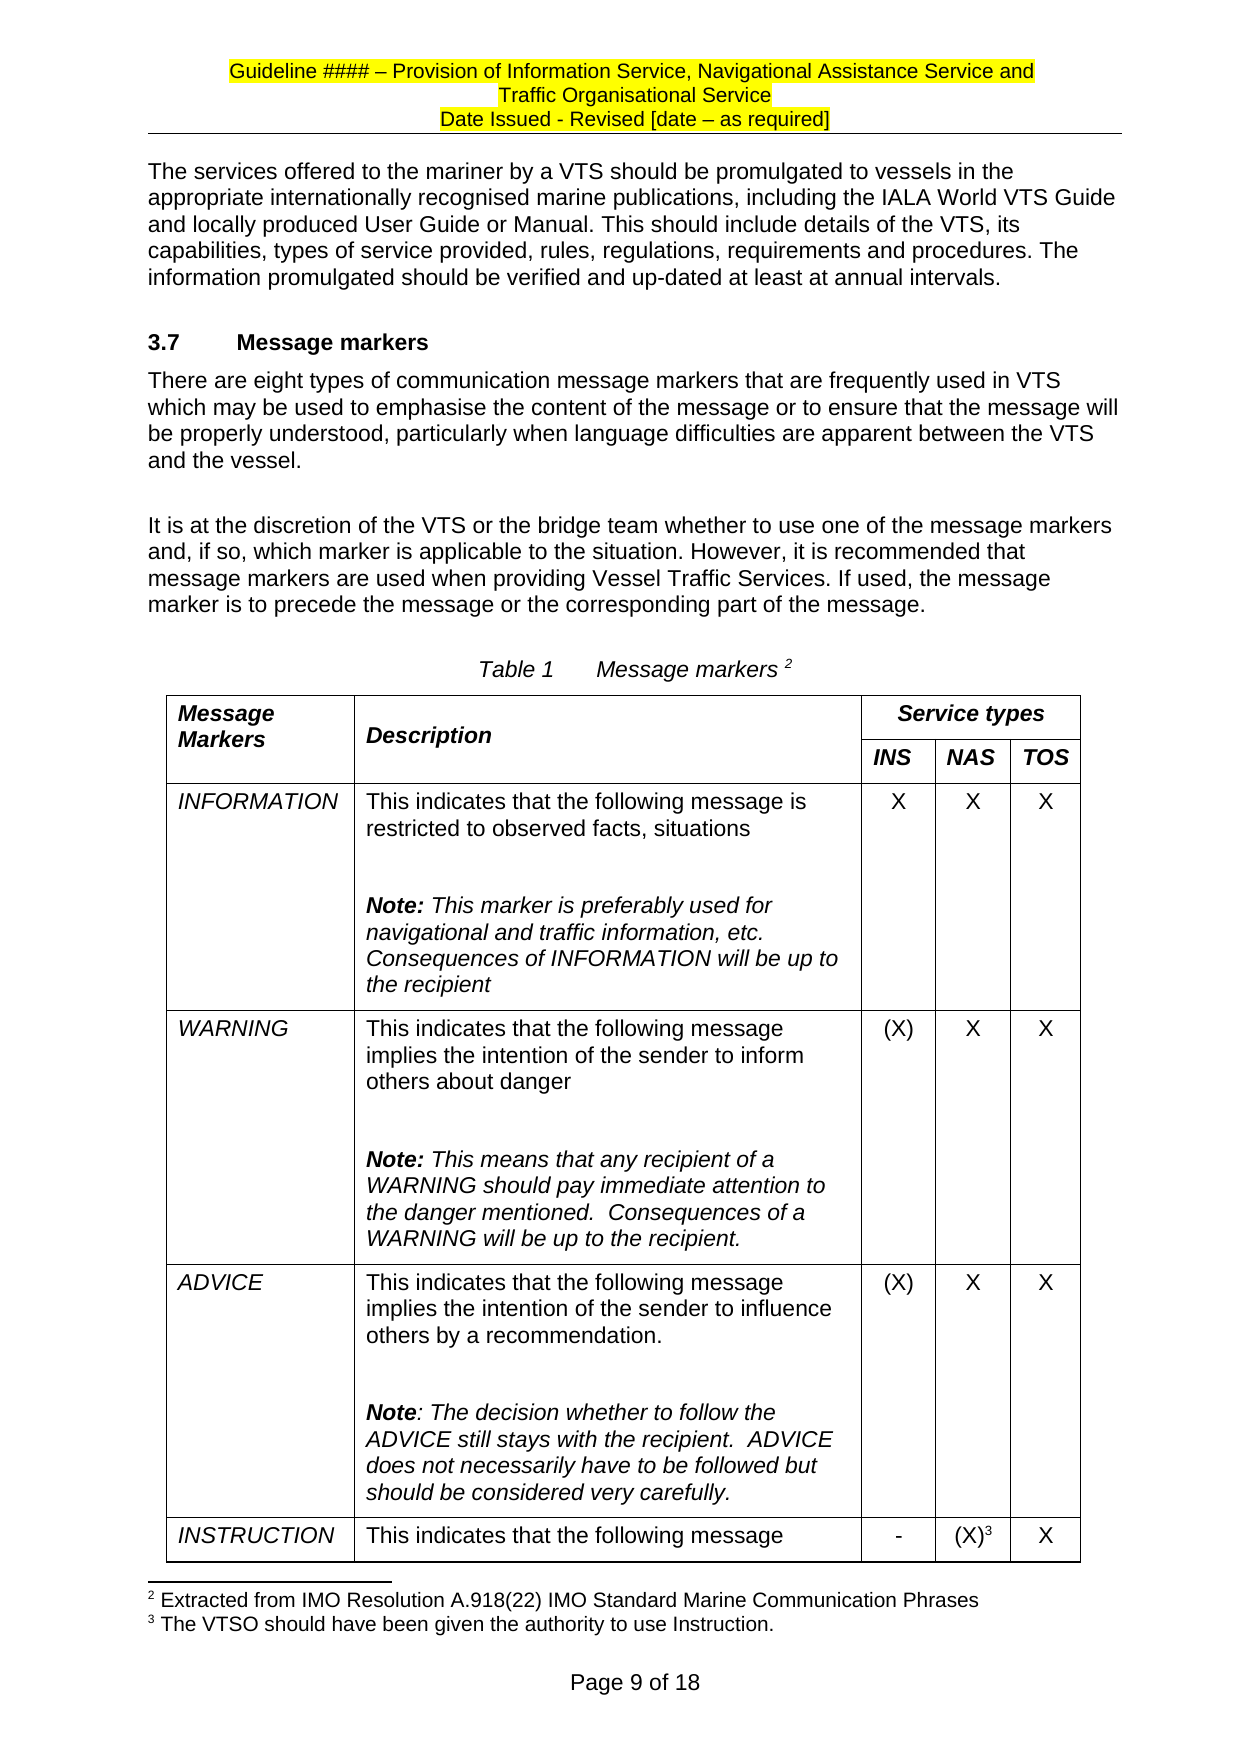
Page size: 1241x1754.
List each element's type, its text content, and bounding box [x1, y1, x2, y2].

table_cell - [862, 1518, 935, 1561]
table_cell This indicates that the following message implies the intention of the sender to inform others about danger Note: This means that any recipient of a WARNING should pay immediate attention to the danger mentioned. Consequences of a WARNING will be up to the recipient. [355, 1011, 861, 1264]
table_header Message Markers [167, 696, 354, 783]
table_cell (X) [862, 1265, 935, 1517]
table_cell This indicates that the following message is restricted to observed facts, situations Note: This marker is preferably used for navigational and traffic information, etc. Consequences of INFORMATION will be up to the recipient [355, 784, 861, 1010]
table_cell NAS [936, 740, 1010, 783]
table_cell Advice [167, 1265, 354, 1517]
text It is at the discretion of the VTS or the bridge team whether to use one of the message markers and, if so, which marker is applicable to the situation. However, it is recommended that message markers are used when providing Vessel Traffic Services. If used, the message marker is to precede the message or the corresponding part of the message. [148, 512, 1122, 617]
subtitle Message markers [148, 329, 1122, 355]
table_cell X [936, 1265, 1010, 1517]
table_cell X [936, 1011, 1010, 1264]
table_cell TOS [1011, 740, 1080, 783]
text There are eight types of communication message markers that are frequently used in VTS which may be used to emphasise the content of the message or to ensure that the message will be properly understood, particularly when language difficulties are apparent between the VTS and the vessel. [148, 367, 1122, 473]
table_cell (X) [936, 1518, 1010, 1561]
table_header Description [355, 696, 861, 783]
table_cell INS [862, 740, 935, 783]
text Message markers [148, 656, 1122, 682]
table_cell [355, 1518, 861, 1561]
table_cell Warning [167, 1011, 354, 1264]
table_cell X [1011, 1265, 1080, 1517]
table_header Service types [862, 696, 1080, 739]
text The services offered to the mariner by a VTS should be promulgated to vessels in the appropriate internationally recognised marine publications, including the IALA World VTS Guide and locally produced User Guide or Manual. This should include details of the VTS, its capabilities, types of service provided, rules, regulations, requirements and procedures. The information promulgated should be verified and up-dated at least at annual intervals. [148, 158, 1122, 290]
table_cell Instruction [167, 1518, 354, 1561]
table_cell X [862, 784, 935, 1010]
table_cell X [1011, 784, 1080, 1010]
table_cell X [1011, 1518, 1080, 1561]
table_cell This indicates that the following message implies the intention of the sender to influence others by a recommendation. Note: The decision whether to follow the ADVICE still stays with the recipient. ADVICE does not necessarily have to be followed but should be considered very carefully. [355, 1265, 861, 1517]
table_cell X [936, 784, 1010, 1010]
table_cell X [1011, 1011, 1080, 1264]
table_cell (X) [862, 1011, 935, 1264]
table_cell Information [167, 784, 354, 1010]
